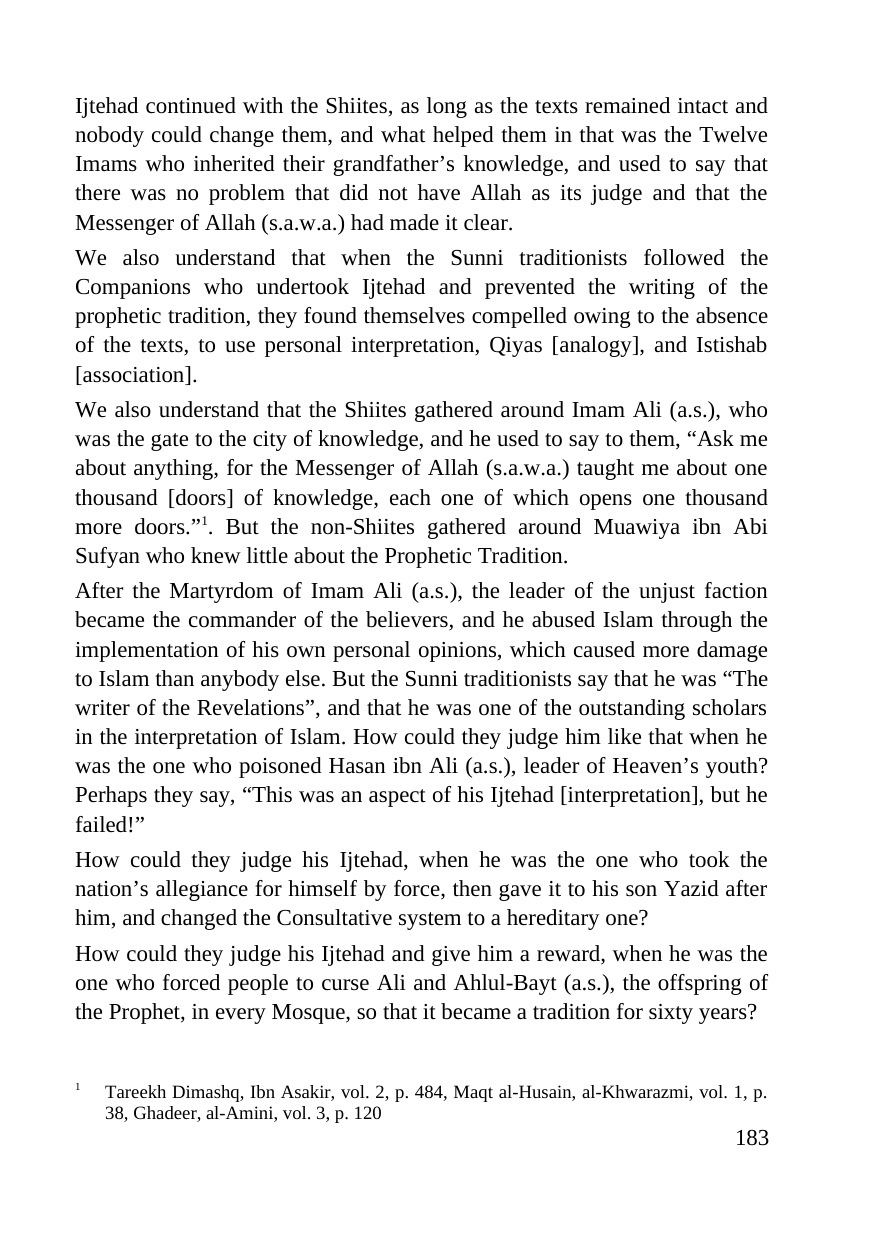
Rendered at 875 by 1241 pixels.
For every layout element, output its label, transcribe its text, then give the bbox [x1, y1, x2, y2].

text How could they judge his Ijtehad, when he was the one who took the nation’s allegiance for himself by force, then gave it to his son Yazid after him, and changed the Consultative system to a hereditary one? [75, 844, 769, 932]
text We also understand that the Shiites gathered around Imam Ali (a.s.), who was the gate to the city of knowledge, and he used to say to them, “Ask me about anything, for the Messenger of Allah (s.a.w.a.) taught me about one thousand [doors] of knowledge, each one of which opens one thousand more doors.”. But the non-Shiites gathered around Muawiya ibn Abi Sufyan who knew little about the Prophetic Tradition. [75, 394, 769, 569]
text Ijtehad continued with the Shiites, as long as the texts remained intact and nobody could change them, and what helped them in that was the Twelve Imams who inherited their grandfather’s knowledge, and used to say that there was no problem that did not have Allah as its judge and that the Messenger of Allah (s.a.w.a.) had made it clear. [75, 90, 769, 236]
text How could they judge his Ijtehad and give him a reward, when he was the one who forced people to curse Ali and Ahlul-Bayt (a.s.), the offspring of the Prophet, in every Mosque, so that it became a tradition for sixty years? [75, 938, 769, 1025]
text After the Martyrdom of Imam Ali (a.s.), the leader of the unjust faction became the commander of the believers, and he abused Islam through the implementation of his own personal opinions, which caused more damage to Islam than anybody else. But the Sunni traditionists say that he was “The writer of the Revelations”, and that he was one of the outstanding scholars in the interpretation of Islam. How could they judge him like that when he was the one who poisoned Hasan ibn Ali (a.s.), leader of Heaven’s youth? Perhaps they say, “This was an aspect of his Ijtehad [interpretation], but he failed!” [75, 575, 769, 838]
text We also understand that when the Sunni traditionists followed the Companions who undertook Ijtehad and prevented the writing of the prophetic tradition, they found themselves compelled owing to the absence of the texts, to use personal interpretation, Qiyas [analogy], and Istishab [association]. [75, 242, 769, 388]
